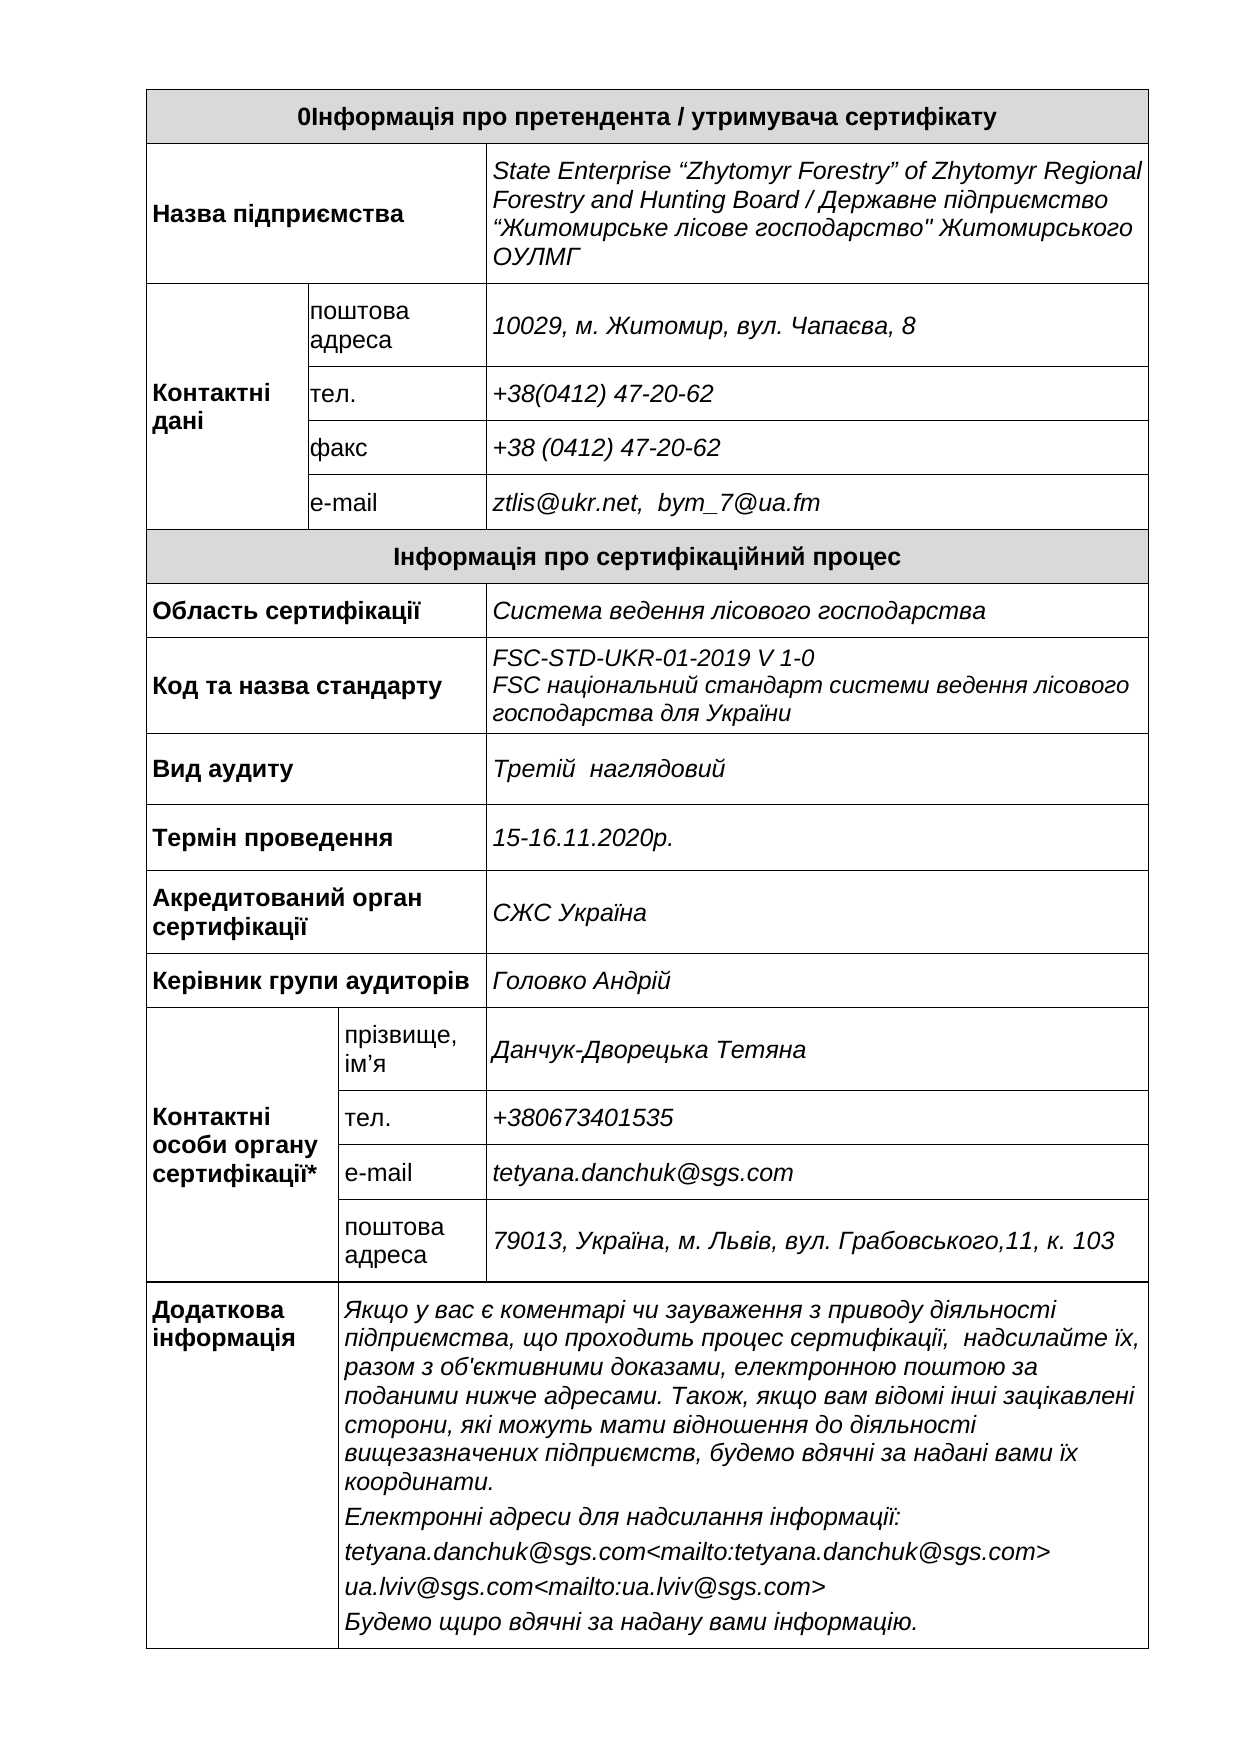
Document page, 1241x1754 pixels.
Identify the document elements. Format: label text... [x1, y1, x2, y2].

table_cell Контактні дані [147, 284, 308, 528]
table_cell прізвище, ім’я [339, 1008, 486, 1090]
table_cell Акредитований орган сертифікації [147, 871, 486, 953]
table_cell СЖС Україна [487, 871, 1148, 953]
table_cell +38(0412) 47-20-62 [487, 367, 1148, 420]
table_cell Код та назва стандарту [147, 638, 486, 733]
table_cell Назва підприємства [147, 144, 486, 283]
table_cell 79013, Україна, м. Львів, вул. Грабовського,11, к. 103 [487, 1200, 1148, 1281]
table_cell Головко Андрій [487, 954, 1148, 1007]
table_cell FSC-STD-UKR-01-2019 V 1-0 FSC національний стандарт системи ведення лісового господарства для України [487, 638, 1148, 733]
table_cell тел. [309, 367, 486, 420]
table_cell 15-16.11.2020р. [487, 805, 1148, 870]
table_cell 10029, м. Житомир, вул. Чапаєва, 8 [487, 284, 1148, 366]
table_cell факс [309, 421, 486, 474]
table_cell Додаткова інформація [147, 1283, 338, 1648]
table_cell Третій наглядовий [487, 734, 1148, 803]
table_cell Якщо у вас є коментарі чи зауваження з приводу діяльності підприємства, що проходить процес сертифікації, надсилайте їх, разом з об'єктивними доказами, електронною поштою за поданими нижче адресами. Також, якщо вам відомі інші зацікавлені сторони, які можуть мати відношення до діяльності вищезазначених підприємств, будемо вдячні за надані вами їх координати. Електронні адреси для надсилання інформації: tetyana.danchuk@sgs.com<mailto:tetyana.danchuk@sgs.com> ua.lviv@sgs.com<mailto:ua.lviv@sgs.com> Будемо щиро вдячні за надану вами інформацію. [339, 1283, 1148, 1648]
table_cell поштова адреса [339, 1200, 486, 1281]
table_cell State Enterprise “Zhytomyr Forestry” of Zhytomyr Regional Forestry and Hunting Board / Державне підприємство “Житомирське лісове господарство" Житомирського ОУЛМГ [487, 144, 1148, 283]
table_cell +380673401535 [487, 1091, 1148, 1144]
table_cell Інформація про сертифікаційний процес [147, 530, 1148, 583]
table_cell Термін проведення [147, 805, 486, 870]
table_cell e-mail [339, 1145, 486, 1198]
table_cell +38 (0412) 47-20-62 [487, 421, 1148, 474]
table_cell ztlis@ukr.net, bym_7@ua.fm [487, 475, 1148, 528]
table_cell Данчук-Дворецька Тетяна [487, 1008, 1148, 1090]
table_cell Вид аудиту [147, 734, 486, 803]
table_header 0Інформація про претендента / утримувача сертифікату [147, 90, 1148, 143]
table_cell тел. [339, 1091, 486, 1144]
table_cell Область сертифікації [147, 584, 486, 637]
table_cell e-mail [309, 475, 486, 528]
table_cell поштова адреса [309, 284, 486, 366]
table_cell Керівник групи аудиторів [147, 954, 486, 1007]
table_cell Контактні особи органу сертифікації* [147, 1008, 338, 1281]
table_cell Система ведення лісового господарства [487, 584, 1148, 637]
table_cell tetyana.danchuk@sgs.com [487, 1145, 1148, 1198]
